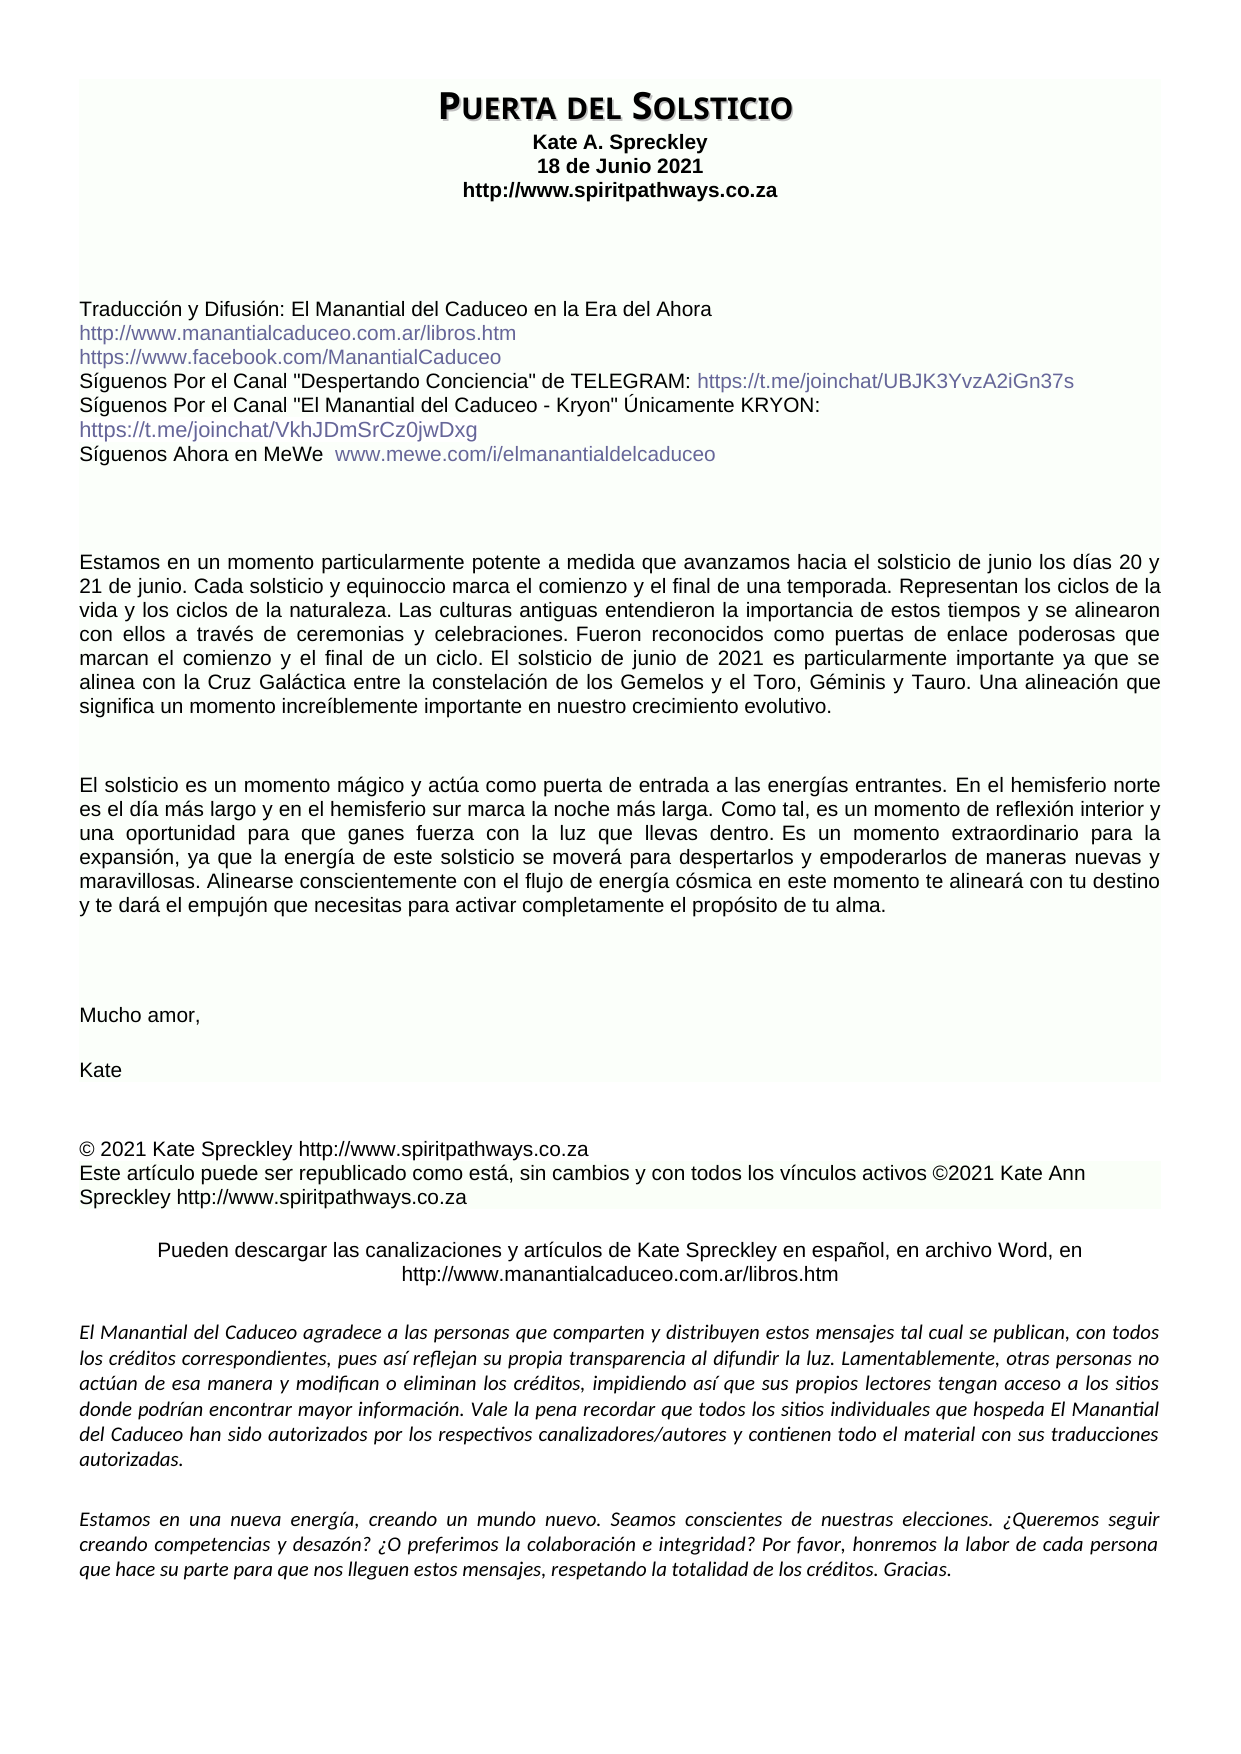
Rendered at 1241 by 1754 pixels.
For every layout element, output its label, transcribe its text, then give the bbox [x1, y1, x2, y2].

subtitle Puerta del Solsticio Kate A. Spreckley 18 de Junio 2021 http://www.spiritpathways.co.za [79, 79, 1161, 202]
text Traducción y Difusión: El Manantial del Caduceo en la Era del Ahora http://www.manantialcaduceo.com.ar/libros.htm https://www.facebook.com/ManantialCaduceo Síguenos Por el Canal "Despertando Conciencia" de TELEGRAM: https://t.me/joinchat/UBJK3YvzA2iGn37s Síguenos Por el Canal "El Manantial del Caduceo - Kryon" Únicamente KRYON: https://t.me/joinchat/VkhJDmSrCz0jwDxg Síguenos Ahora en MeWe www.mewe.com/i/elmanantialdelcaduceo [79, 297, 1161, 518]
text Este artículo puede ser republicado como está, sin cambios y con todos los vínculos activos ©2021 Kate Ann Spreckley http://www.spiritpathways.co.za [79, 1161, 1161, 1209]
text El solsticio es un momento mágico y actúa como puerta de entrada a las energías entrantes. En el hemisferio norte es el día más largo y en el hemisferio sur marca la noche más larga. Como tal, es un momento de reflexión interior y una oportunidad para que ganes fuerza con la luz que llevas dentro. Es un momento extraordinario para la expansión, ya que la energía de este solsticio se moverá para despertarlos y empoderarlos de maneras nuevas y maravillosas. Alinearse conscientemente con el flujo de energía cósmica en este momento te alineará con tu destino y te dará el empujón que necesitas para activar completamente el propósito de tu alma. [79, 749, 1161, 916]
text Kate [79, 1058, 1161, 1082]
text Estamos en un momento particularmente potente a medida que avanzamos hacia el solsticio de junio los días 20 y 21 de junio. Cada solsticio y equinoccio marca el comienzo y el final de una temporada. Representan los ciclos de la vida y los ciclos de la naturaleza. Las culturas antiguas entendieron la importancia de estos tiempos y se alinearon con ellos a través de ceremonias y celebraciones. Fueron reconocidos como puertas de enlace poderosas que marcan el comienzo y el final de un ciclo. El solsticio de junio de 2021 es particularmente importante ya que se alinea con la Cruz Galáctica entre la constelación de los Gemelos y el Toro, Géminis y Tauro. Una alineación que significa un momento increíblemente importante en nuestro crecimiento evolutivo. [79, 550, 1161, 717]
text © 2021 Kate Spreckley http://www.spiritpathways.co.za [79, 1113, 1161, 1161]
text El Manantial del Caduceo agradece a las personas que comparten y distribuyen estos mensajes tal cual se publican, con todos los créditos correspondientes, pues así reflejan su propia transparencia al difundir la luz. Lamentablemente, otras personas no actúan de esa manera y modifican o eliminan los créditos, impidiendo así que sus propios lectores tengan acceso a los sitios donde podrían encontrar mayor información. Vale la pena recordar que todos los sitios individuales que hospeda El Manantial del Caduceo han sido autorizados por los respectivos canalizadores/autores y contienen todo el material con sus traducciones autorizadas. [79, 1319, 1161, 1472]
text Mucho amor, [79, 1003, 1161, 1027]
text Estamos en una nueva energía, creando un mundo nuevo. Seamos conscientes de nuestras elecciones. ¿Queremos seguir creando competencias y desazón? ¿O preferimos la colaboración e integridad? Por favor, honremos la labor de cada persona que hace su parte para que nos lleguen estos mensajes, respetando la totalidad de los créditos. Gracias. [79, 1506, 1161, 1582]
text Pueden descargar las canalizaciones y artículos de Kate Spreckley en español, en archivo Word, en http://www.manantialcaduceo.com.ar/libros.htm [79, 1238, 1161, 1286]
